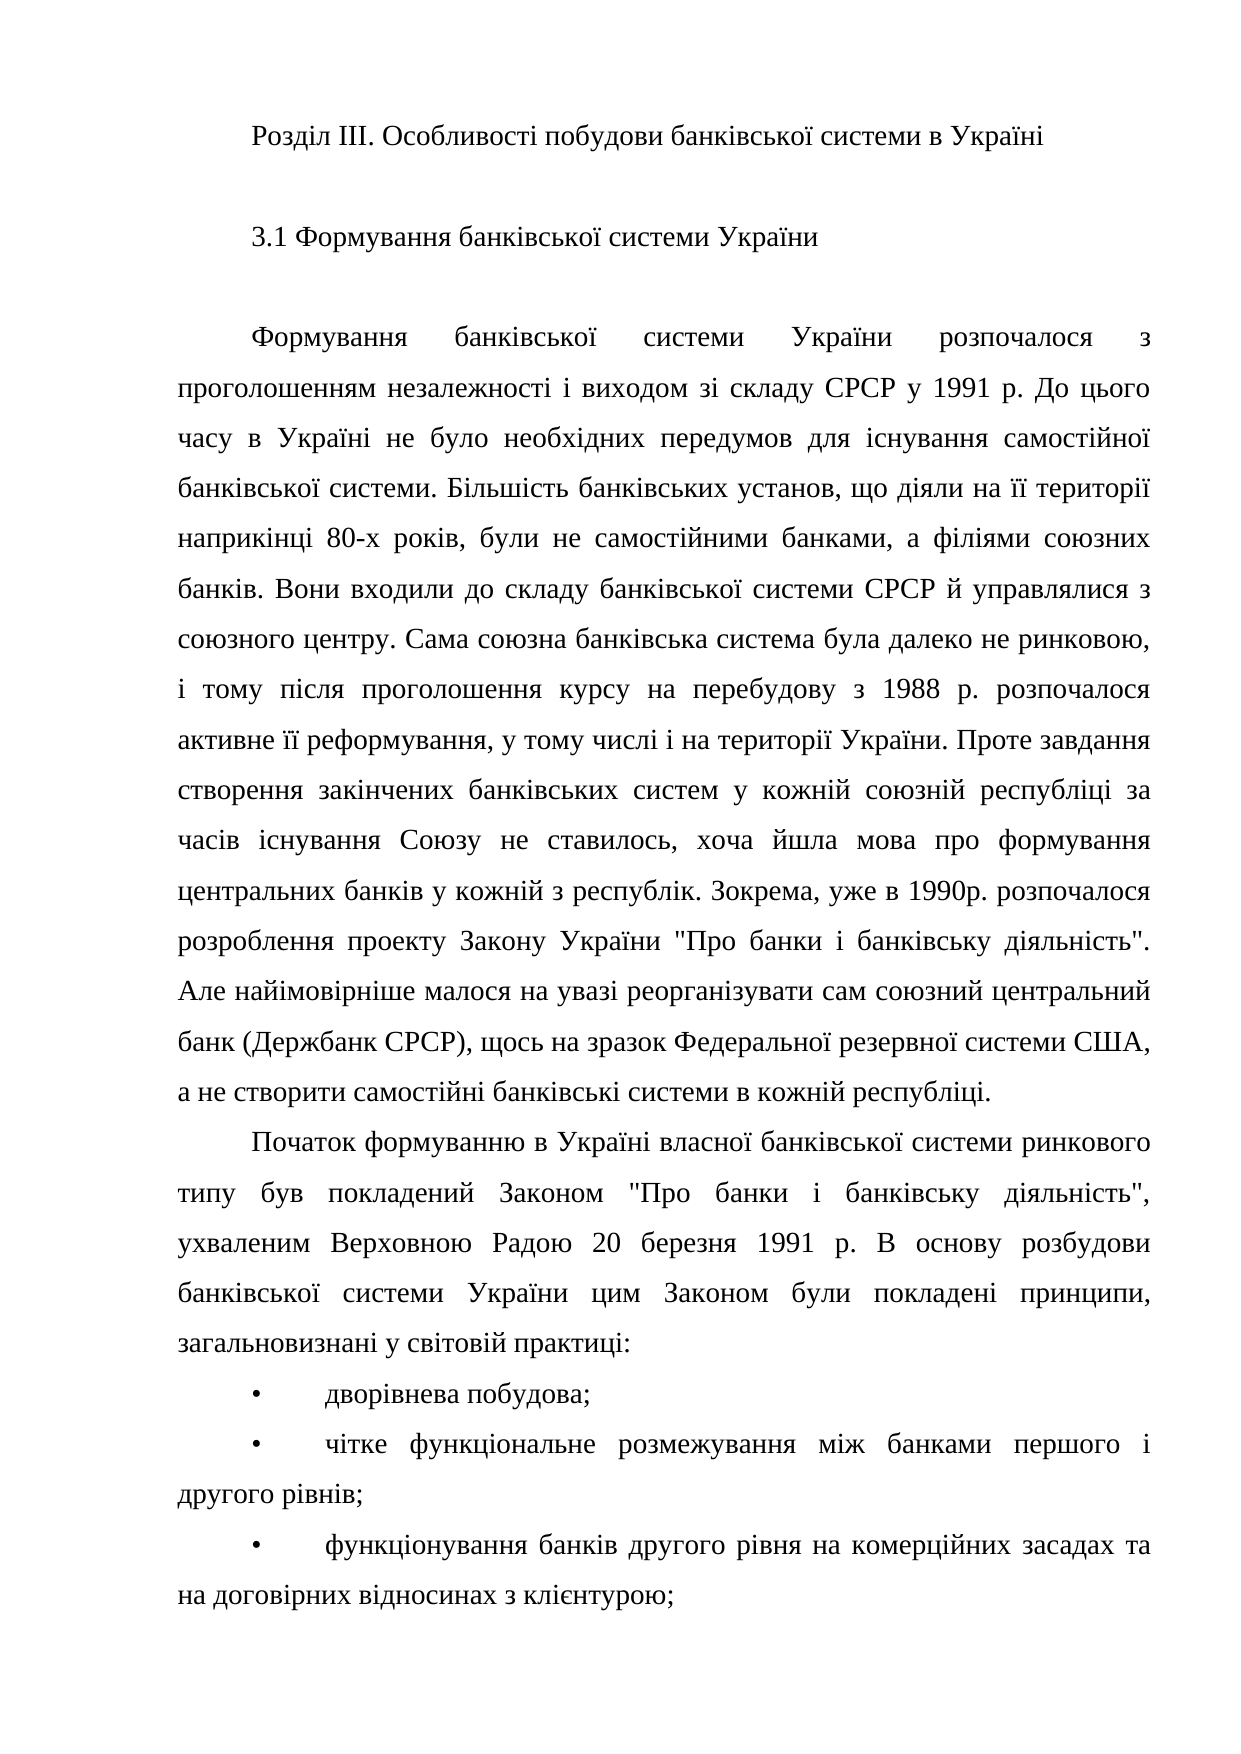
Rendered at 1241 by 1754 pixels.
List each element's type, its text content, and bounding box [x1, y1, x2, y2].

text Розділ III. Особливості побудови банківської системи в Україні [177, 118, 1152, 152]
text 3.1 Формування банківської системи України [177, 219, 1152, 252]
text Формування банківської системи України розпочалося з проголошенням незалежності і виходом зі складу СРСР у 1991 р. До цього часу в Україні не було необхідних передумов для існування самостійної банківської системи. Більшість банківських установ, що діяли на її території наприкінці 80-х років, були не самостійними банками, а філіями союзних банків. Вони входили до складу банківської системи СРСР й управлялися з союзного центру. Сама союзна банківська система була далеко не ринковою, і тому після проголошення курсу на перебудову з 1988 р. розпочалося активне її реформування, у тому числі і на території України. Проте завдання створення закінчених банківських систем у кожній союзній республіці за часів існування Союзу не ставилось, хоча йшла мова про формування центральних банків у кожній з республік. Зокрема, уже в 1990р. розпочалося розроблення проекту Закону України "Про банки і банківську діяльність". Але найімовірніше малося на увазі реорганізувати сам союзний центральний банк (Держбанк СРСР), щось на зразок Федеральної резервної системи США, а не створити самостійні банківські системи в кожній республіці. [177, 319, 1152, 1108]
list чітке функціональне розмежування між банками першого і другого рівнів; [177, 1426, 1152, 1510]
list дворівнева побудова; [177, 1376, 1152, 1409]
list функціонування банків другого рівня на комерційних засадах та на договірних відносинах з клієнтурою; [177, 1527, 1152, 1611]
text Початок формуванню в Україні власної банківської системи ринкового типу був покладений Законом "Про банки і банківську діяльність", ухваленим Верховною Радою 20 березня 1991 р. В основу розбудови банківської системи України цим Законом були покладені принципи, загальновизнані у світовій практиці: [177, 1124, 1152, 1359]
